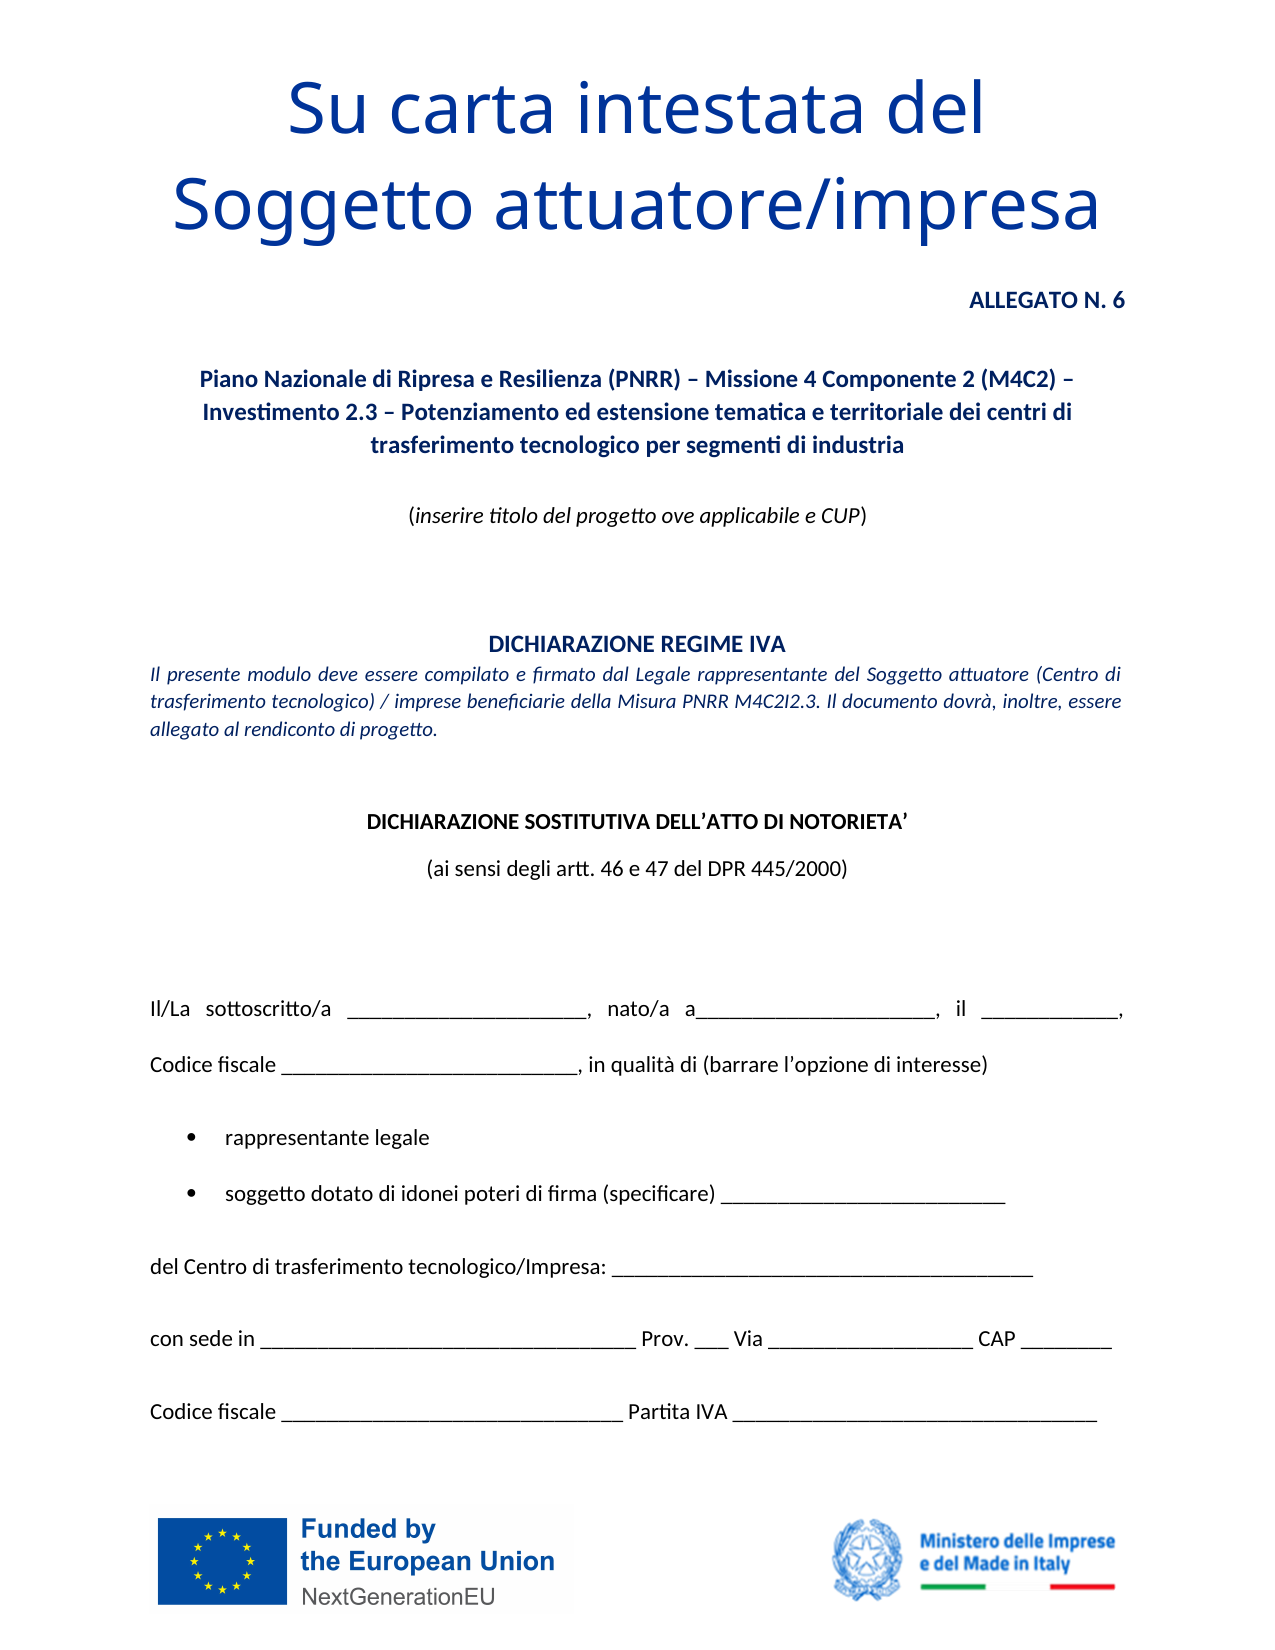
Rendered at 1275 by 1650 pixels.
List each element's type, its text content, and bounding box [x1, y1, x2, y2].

text Il presente modulo deve essere compilato e firmato dal Legale rappresentante del Soggetto attuatore (Centro di trasferimento tecnologico) / imprese beneficiarie della Misura PNRR M4C2I2.3. Il documento dovrà, inoltre, essere allegato al rendiconto di progetto. [150, 661, 1125, 741]
picture [825, 1513, 1119, 1604]
picture [148, 1504, 574, 1614]
text (ai sensi degli artt. 46 e 47 del DPR 445/2000) [150, 854, 1125, 882]
text con sede in _________________________________ Prov. ___ Via __________________ CAP ________ [150, 1324, 1125, 1352]
list rappresentante legale [187, 1123, 1125, 1151]
text Il/La sottoscritto/a _____________________, nato/a a_____________________, il ____________, Codice fiscale __________________________, in qualità di (barrare l’opzione di interesse) [150, 994, 1125, 1078]
text DICHIARAZIONE SOSTITUTIVA DELL’ATTO DI NOTORIETA’ [150, 807, 1125, 835]
text ALLEGATO N. 6 [150, 285, 1125, 315]
list soggetto dotato di idonei poteri di firma (specificare) _________________________ [187, 1179, 1125, 1207]
text (inserire titolo del progetto ove applicabile e CUP) [150, 501, 1125, 529]
text Codice fiscale ______________________________ Partita IVA ________________________________ [150, 1397, 1125, 1425]
text DICHIARAZIONE REGIME IVA [149, 628, 1125, 659]
text del Centro di trasferimento tecnologico/Impresa: _____________________________________ [150, 1252, 1125, 1280]
text Piano Nazionale di Ripresa e Resilienza (PNRR) – Missione 4 Componente 2 (M4C2) – Investimento 2.3 – Potenziamento ed estensione tematica e territoriale dei centri di trasferimento tecnologico per segmenti di industria [150, 363, 1125, 459]
